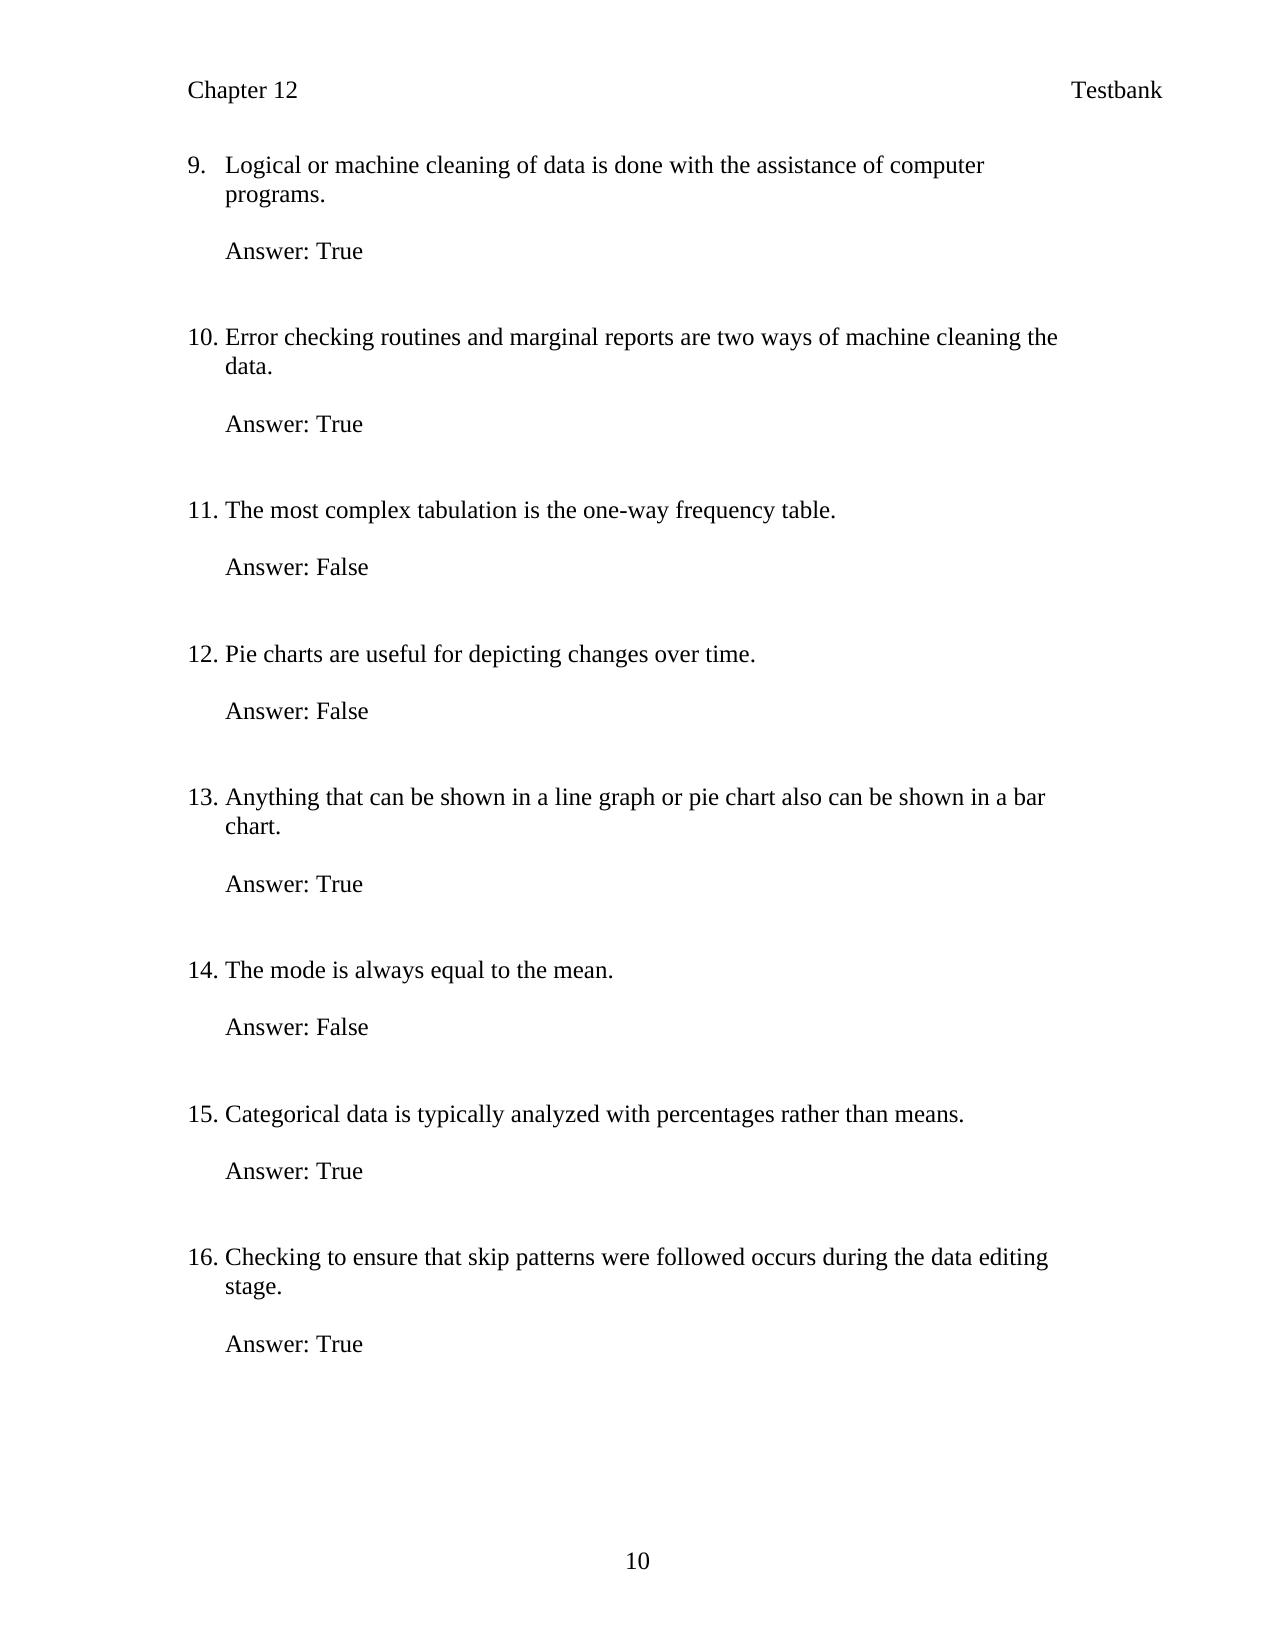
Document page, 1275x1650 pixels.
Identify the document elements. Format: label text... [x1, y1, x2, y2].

list Categorical data is typically analyzed with percentages rather than means. [187, 1099, 1087, 1127]
list The most complex tabulation is the one-way frequency table. [187, 495, 1087, 524]
text Answer: True [225, 1329, 1087, 1357]
list Error checking routines and marginal reports are two ways of machine cleaning the data. [187, 322, 1087, 380]
text Answer: True [225, 236, 1087, 265]
list Pie charts are useful for depicting changes over time. [187, 639, 1087, 667]
list Checking to ensure that skip patterns were followed occurs during the data editing stage. [187, 1242, 1087, 1300]
text Answer: False [225, 696, 1087, 725]
text Answer: True [225, 869, 1087, 897]
list Logical or machine cleaning of data is done with the assistance of computer programs. [187, 150, 1087, 207]
text Answer: True [225, 1156, 1087, 1185]
text Answer: False [225, 552, 1087, 581]
list The mode is always equal to the mean. [187, 955, 1087, 984]
list Anything that can be shown in a line graph or pie chart also can be shown in a bar chart. [187, 782, 1087, 840]
text Answer: False [225, 1012, 1087, 1041]
text Answer: True [225, 409, 1087, 437]
